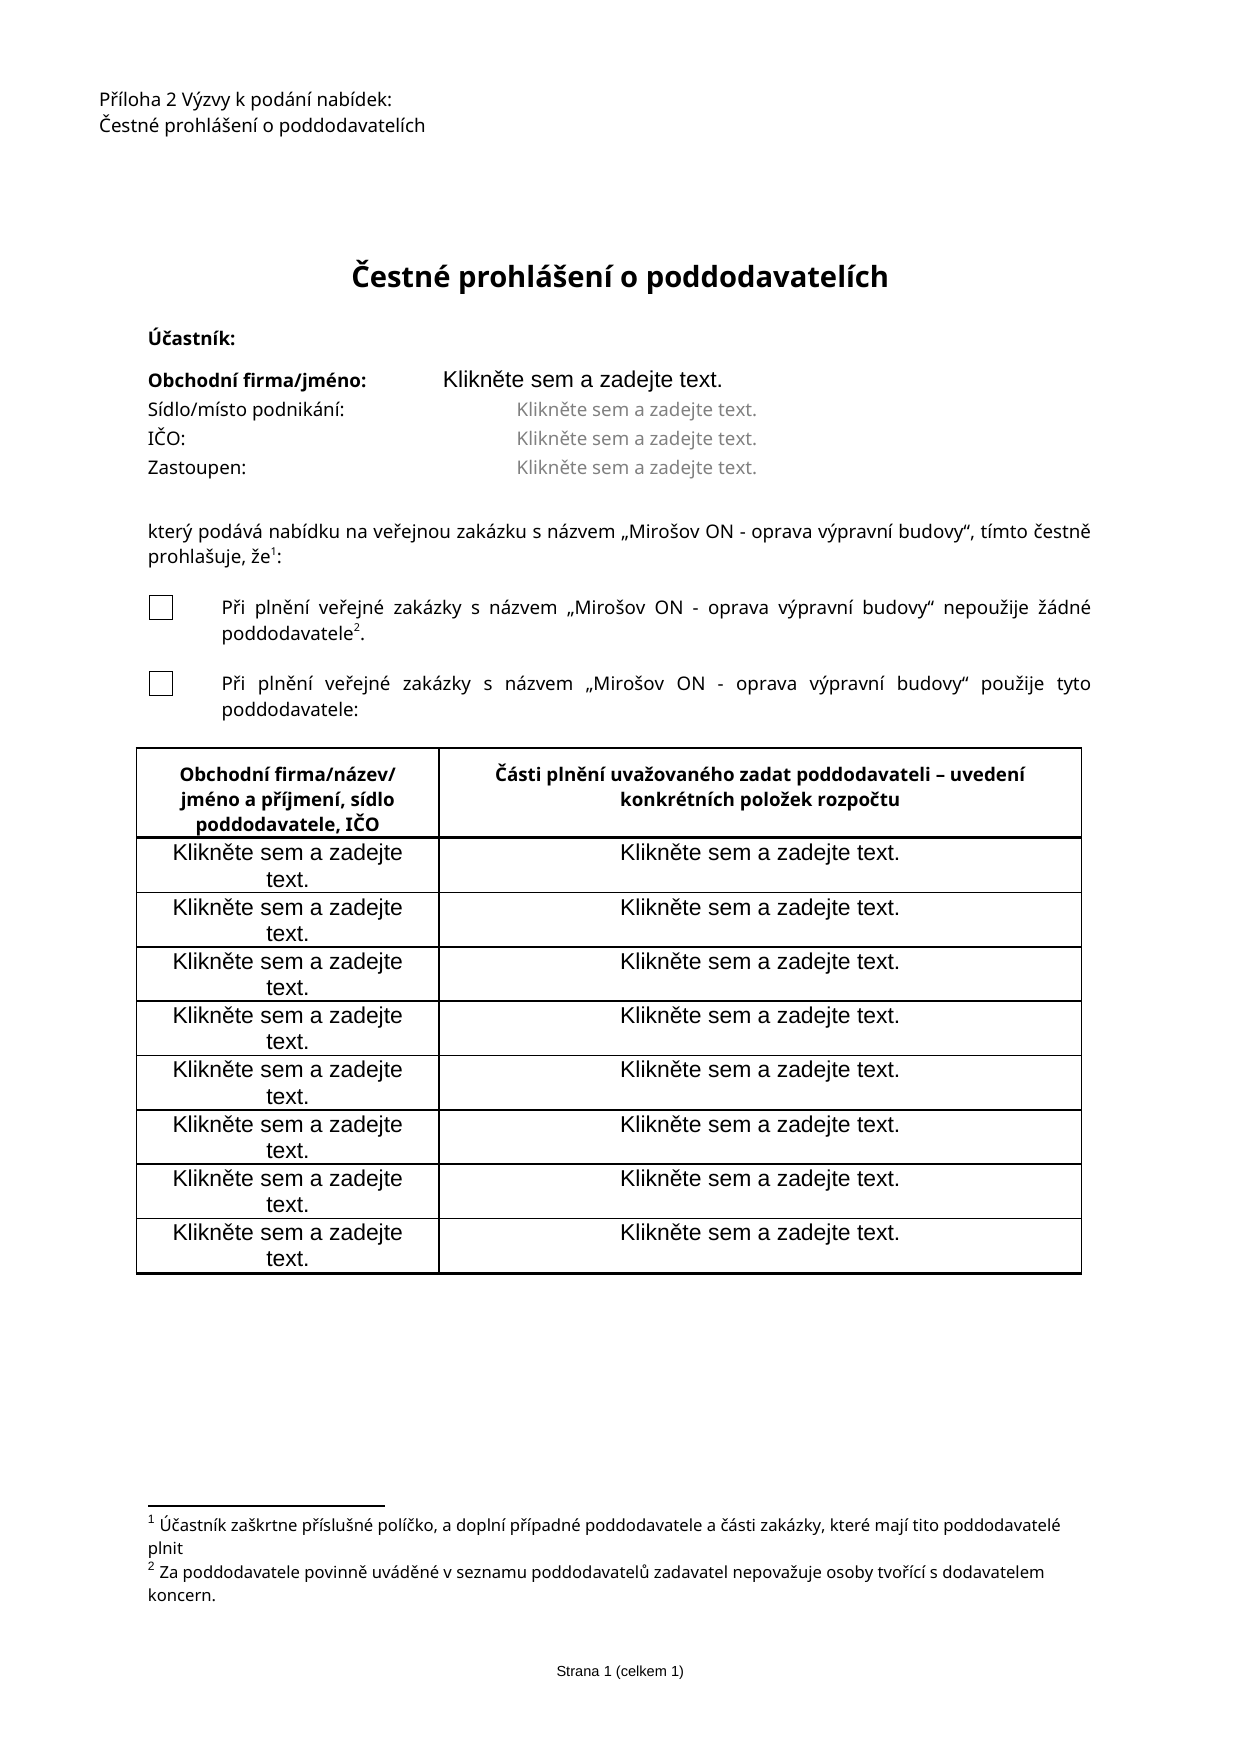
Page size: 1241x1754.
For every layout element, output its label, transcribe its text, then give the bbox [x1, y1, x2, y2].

text Zastoupen: [148, 451, 1093, 480]
text Sídlo/místo podnikání: [148, 393, 1093, 422]
text Při plnění veřejné zakázky s názvem „Mirošov ON - oprava výpravní budovy“ použije tyto poddodavatele: [148, 670, 1093, 721]
text Účastník: [148, 321, 1093, 352]
text Při plnění veřejné zakázky s názvem „Mirošov ON - oprava výpravní budovy“ nepoužije žádné poddodavatele. [148, 594, 1093, 645]
text Obchodní firma/jméno: [148, 364, 1093, 393]
text který podává nabídku na veřejnou zakázku s názvem „Mirošov ON - oprava výpravní budovy“, tímto čestně prohlašuje, že: [148, 518, 1093, 569]
table_header Části plnění uvažovaného zadat poddodavateli – uvedení konkrétních položek rozpočtu [440, 749, 1081, 836]
table_header Obchodní firma/název/ jméno a příjmení, sídlo poddodavatele, IČO [137, 749, 438, 836]
text IČO: [148, 422, 1093, 451]
title Čestné prohlášení o poddodavatelích [148, 256, 1093, 296]
